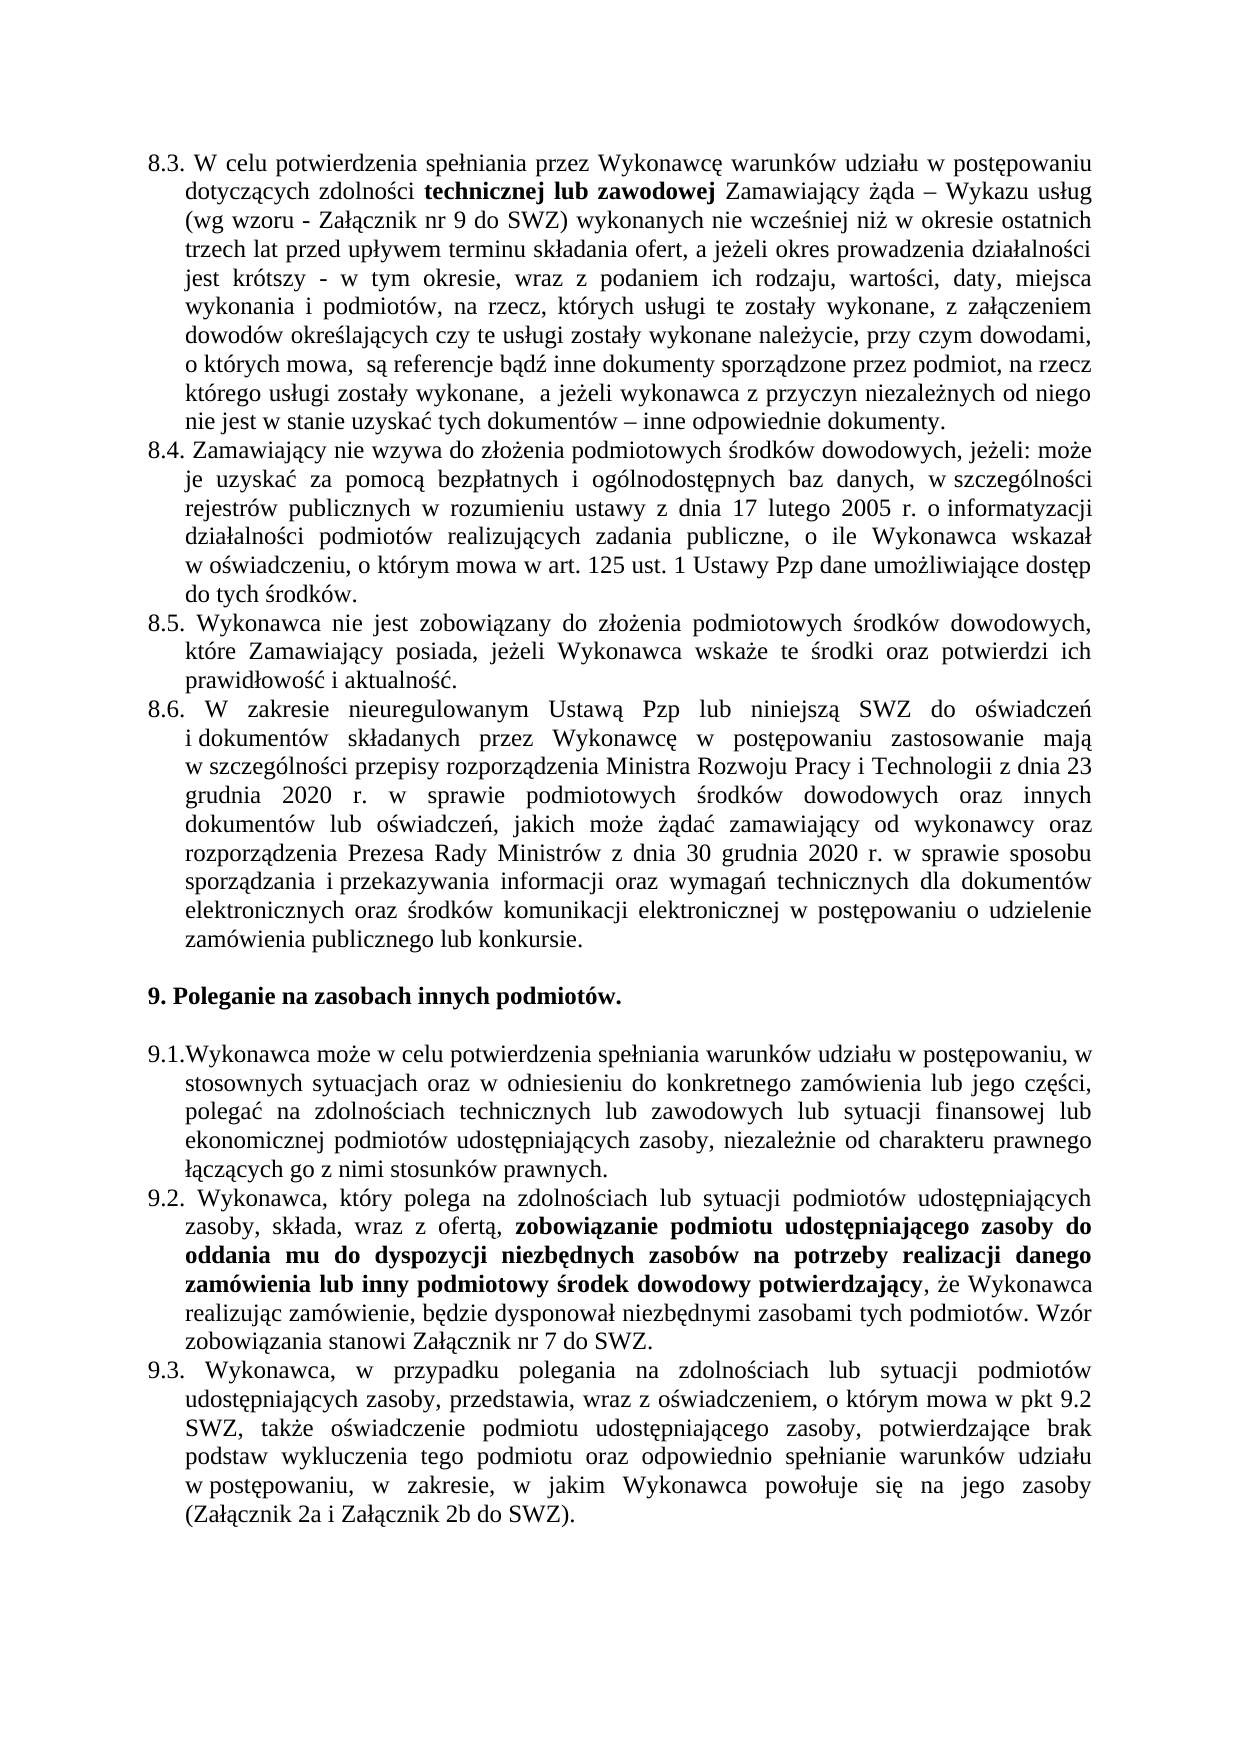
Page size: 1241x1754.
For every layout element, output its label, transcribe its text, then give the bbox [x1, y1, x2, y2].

text 9.3. Wykonawca, w przypadku polegania na zdolnościach lub sytuacji podmiotów udostępniających zasoby, przedstawia, wraz z oświadczeniem, o którym mowa w pkt 9.2 SWZ, także oświadczenie podmiotu udostępniającego zasoby, potwierdzające brak podstaw wykluczenia tego podmiotu oraz odpowiednio spełnianie warunków udziału w postępowaniu, w zakresie, w jakim Wykonawca powołuje się na jego zasoby (Załącznik 2a i Załącznik 2b do SWZ). [148, 1355, 1093, 1528]
text 8.3. W celu potwierdzenia spełniania przez Wykonawcę warunków udziału w postępowaniu dotyczących zdolności technicznej lub zawodowej Zamawiający żąda – Wykazu usług (wg wzoru - Załącznik nr 9 do SWZ) wykonanych nie wcześniej niż w okresie ostatnich trzech lat przed upływem terminu składania ofert, a jeżeli okres prowadzenia działalności jest krótszy - w tym okresie, wraz z podaniem ich rodzaju, wartości, daty, miejsca wykonania i podmiotów, na rzecz, których usługi te zostały wykonane, z załączeniem dowodów określających czy te usługi zostały wykonane należycie, przy czym dowodami, o których mowa, są referencje bądź inne dokumenty sporządzone przez podmiot, na rzecz którego usługi zostały wykonane, a jeżeli wykonawca z przyczyn niezależnych od niego nie jest w stanie uzyskać tych dokumentów – inne odpowiednie dokumenty. [148, 148, 1093, 435]
text 9. Poleganie na zasobach innych podmiotów. [148, 981, 1093, 1010]
text 9.1.Wykonawca może w celu potwierdzenia spełniania warunków udziału w postępowaniu, w stosownych sytuacjach oraz w odniesieniu do konkretnego zamówienia lub jego części, polegać na zdolnościach technicznych lub zawodowych lub sytuacji finansowej lub ekonomicznej podmiotów udostępniających zasoby, niezależnie od charakteru prawnego łączących go z nimi stosunków prawnych. [148, 1039, 1093, 1183]
text 8.6. W zakresie nieuregulowanym Ustawą Pzp lub niniejszą SWZ do oświadczeń i dokumentów składanych przez Wykonawcę w postępowaniu zastosowanie mają w szczególności przepisy rozporządzenia Ministra Rozwoju Pracy i Technologii z dnia 23 grudnia 2020 r. w sprawie podmiotowych środków dowodowych oraz innych dokumentów lub oświadczeń, jakich może żądać zamawiający od wykonawcy oraz rozporządzenia Prezesa Rady Ministrów z dnia 30 grudnia 2020 r. w sprawie sposobu sporządzania i przekazywania informacji oraz wymagań technicznych dla dokumentów elektronicznych oraz środków komunikacji elektronicznej w postępowaniu o udzielenie zamówienia publicznego lub konkursie. [148, 694, 1093, 953]
text 8.5. Wykonawca nie jest zobowiązany do złożenia podmiotowych środków dowodowych, które Zamawiający posiada, jeżeli Wykonawca wskaże te środki oraz potwierdzi ich prawidłowość i aktualność. [148, 608, 1093, 694]
text 8.4. Zamawiający nie wzywa do złożenia podmiotowych środków dowodowych, jeżeli: może je uzyskać za pomocą bezpłatnych i ogólnodostępnych baz danych, w szczególności rejestrów publicznych w rozumieniu ustawy z dnia 17 lutego 2005 r. o informatyzacji działalności podmiotów realizujących zadania publiczne, o ile Wykonawca wskazał w oświadczeniu, o którym mowa w art. 125 ust. 1 Ustawy Pzp dane umożliwiające dostęp do tych środków. [148, 435, 1093, 608]
text 9.2. Wykonawca, który polega na zdolnościach lub sytuacji podmiotów udostępniających zasoby, składa, wraz z ofertą, zobowiązanie podmiotu udostępniającego zasoby do oddania mu do dyspozycji niezbędnych zasobów na potrzeby realizacji danego zamówienia lub inny podmiotowy środek dowodowy potwierdzający, że Wykonawca realizując zamówienie, będzie dysponował niezbędnymi zasobami tych podmiotów. Wzór zobowiązania stanowi Załącznik nr 7 do SWZ. [148, 1183, 1093, 1355]
